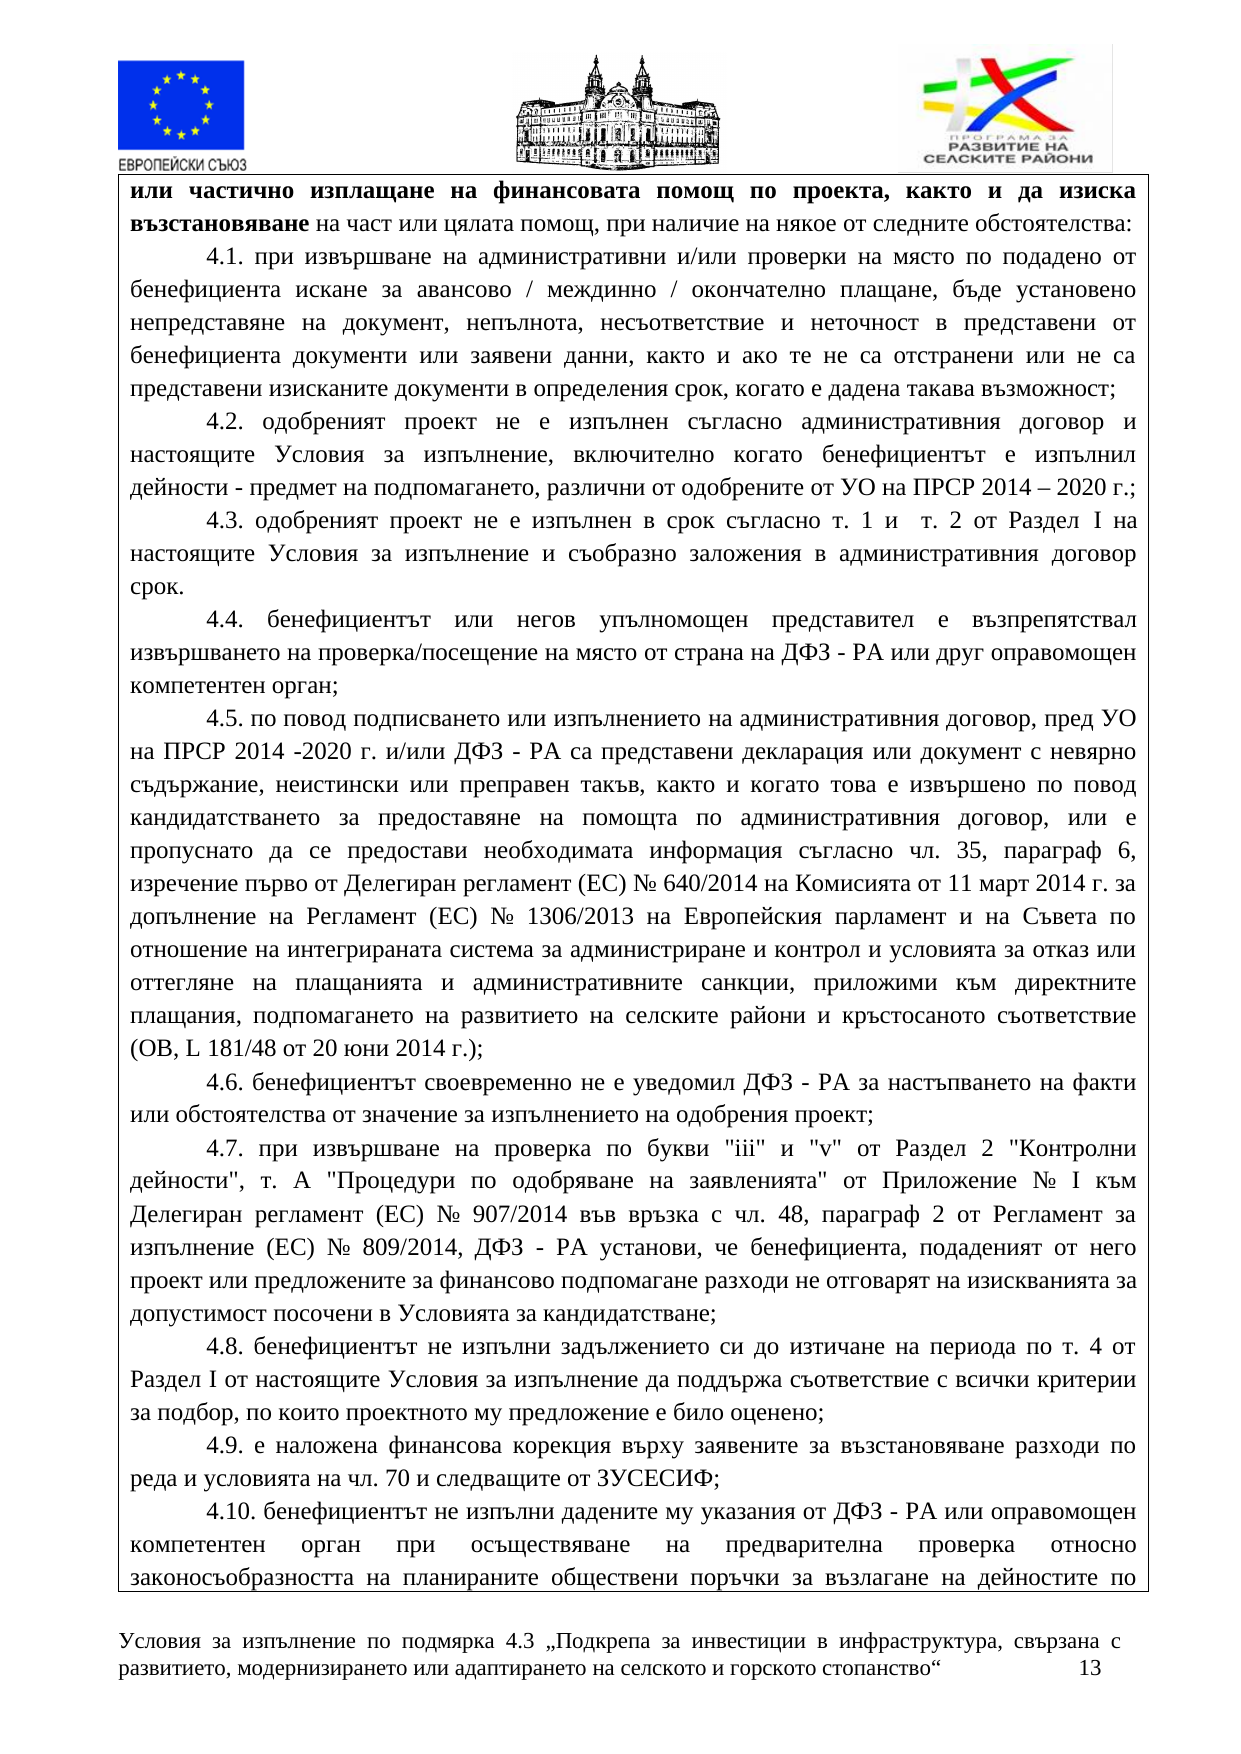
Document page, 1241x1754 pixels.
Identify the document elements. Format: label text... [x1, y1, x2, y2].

picture [511, 52, 728, 174]
picture [898, 44, 1114, 174]
picture [118, 60, 248, 174]
